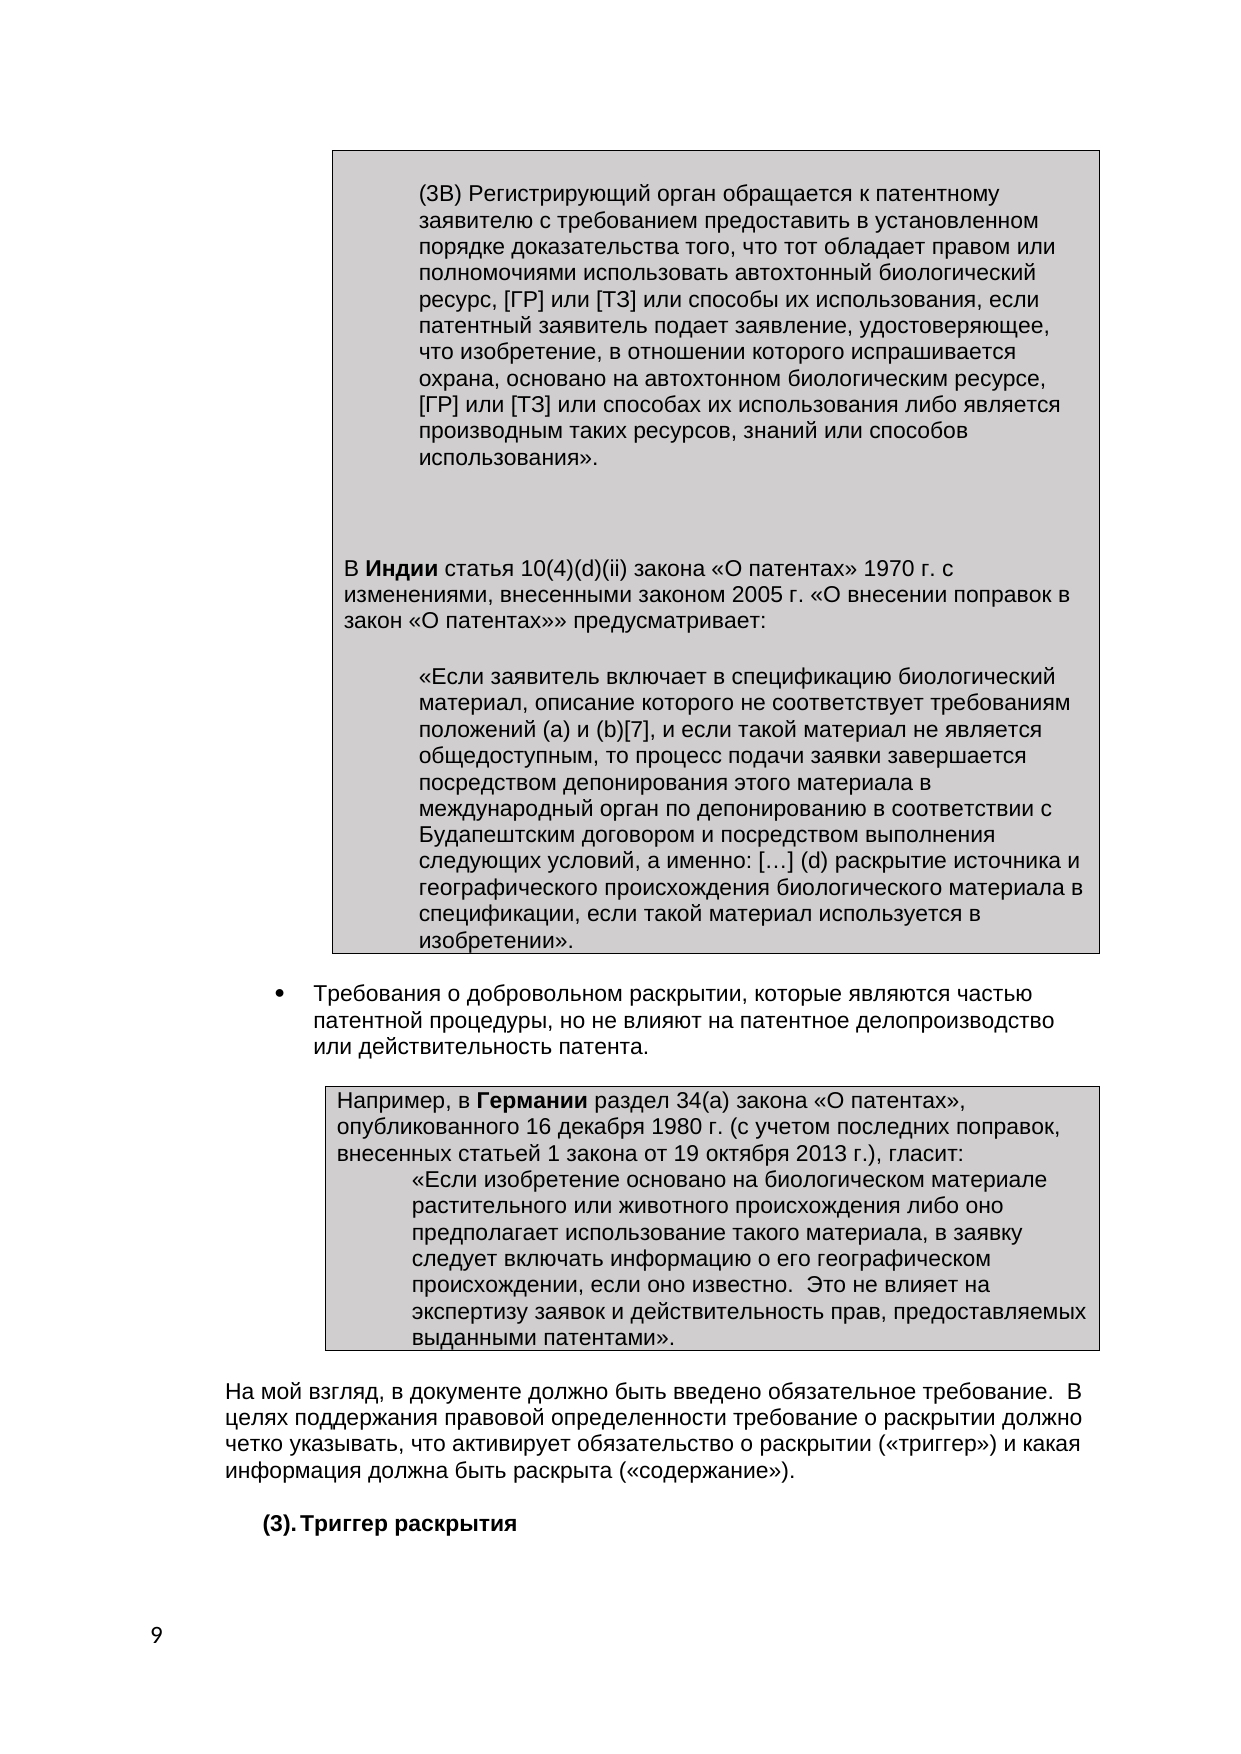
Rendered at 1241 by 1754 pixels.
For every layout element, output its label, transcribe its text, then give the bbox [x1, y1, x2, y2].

list Требования о добровольном раскрытии, которые являются частью патентной процедуры, но не влияют на патентное делопроизводство или действительность патента. [276, 980, 1090, 1059]
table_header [333, 151, 1099, 953]
table_header Например, в Германии раздел 34(a) закона «О патентах», опубликованного 16 декабря 1980 г. (с учетом последних поправок, внесенных статьей 1 закона от 19 октября 2013 г.), гласит: «Если изобретение основано на биологическом материале растительного или животного происхождения либо оно предполагает использование такого материала, в заявку следует включать информацию о его географическом происхождении, если оно известно. Это не влияет на экспертизу заявок и действительность прав, предоставляемых выданными патентами». [326, 1087, 1099, 1350]
text На мой взгляд, в документе должно быть введено обязательное требование. В целях поддержания правовой определенности требование о раскрытии должно четко указывать, что активирует обязательство о раскрытии («триггер») и какая информация должна быть раскрыта («содержание»). [225, 1378, 1090, 1483]
list Триггер раскрытия [262, 1509, 1090, 1536]
